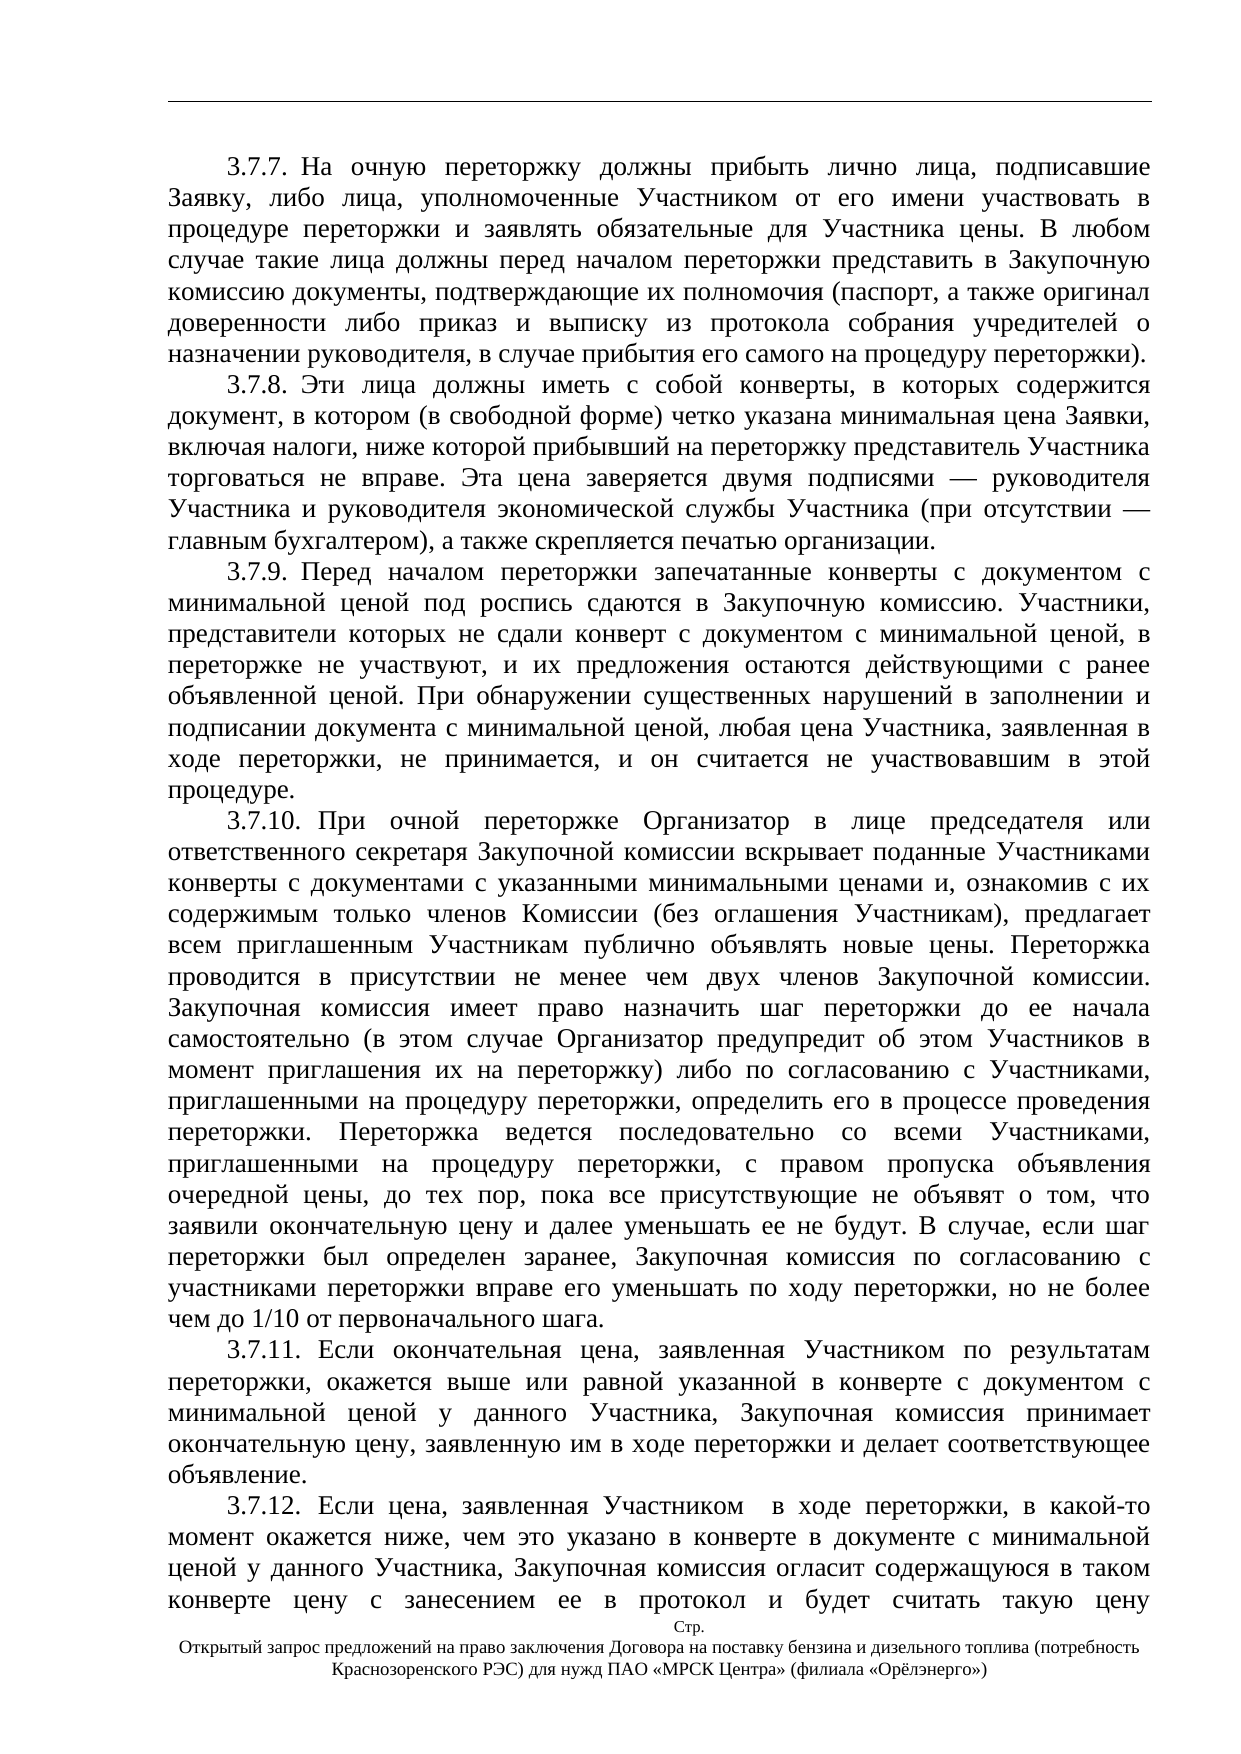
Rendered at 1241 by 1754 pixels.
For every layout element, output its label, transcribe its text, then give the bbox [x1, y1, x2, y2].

list Эти лица должны иметь с собой конверты, в которых содержится документ, в котором (в свободной форме) четко указана минимальная цена Заявки, включая налоги, ниже которой прибывший на переторжку представитель Участника торговаться не вправе. Эта цена заверяется двумя подписями — руководителя Участника и руководителя экономической службы Участника (при отсутствии — главным бухгалтером), а также скрепляется печатью организации. [168, 368, 1152, 555]
list При очной переторжке Организатор в лице председателя или ответственного секретаря Закупочной комиссии вскрывает поданные Участниками конверты с документами с указанными минимальными ценами и, ознакомив с их содержимым только членов Комиссии (без оглашения Участникам), предлагает всем приглашенным Участникам публично объявлять новые цены. Переторжка проводится в присутствии не менее чем двух членов Закупочной комиссии. Закупочная комиссия имеет право назначить шаг переторжки до ее начала самостоятельно (в этом случае Организатор предупредит об этом Участников в момент приглашения их на переторжку) либо по согласованию с Участниками, приглашенными на процедуру переторжки, определить его в процессе проведения переторжки. Переторжка ведется последовательно со всеми Участниками, приглашенными на процедуру переторжки, с правом пропуска объявления очередной цены, до тех пор, пока все присутствующие не объявят о том, что заявили окончательную цену и далее уменьшать ее не будут. В случае, если шаг переторжки был определен заранее, Закупочная комиссия по согласованию с участниками переторжки вправе его уменьшать по ходу переторжки, но не более чем до 1/10 от первоначального шага. [168, 804, 1152, 1333]
list Перед началом переторжки запечатанные конверты с документом с минимальной ценой под роспись сдаются в Закупочную комиссию. Участники, представители которых не сдали конверт с документом с минимальной ценой, в переторжке не участвуют, и их предложения остаются действующими с ранее объявленной ценой. При обнаружении существенных нарушений в заполнении и подписании документа с минимальной ценой, любая цена Участника, заявленная в ходе переторжки, не принимается, и он считается не участвовавшим в этой процедуре. [168, 555, 1152, 804]
list На очную переторжку должны прибыть лично лица, подписавшие Заявку, либо лица, уполномоченные Участником от его имени участвовать в процедуре переторжки и заявлять обязательные для Участника цены. В любом случае такие лица должны перед началом переторжки представить в Закупочную комиссию документы, подтверждающие их полномочия (паспорт, а также оригинал доверенности либо приказ и выписку из протокола собрания учредителей о назначении руководителя, в случае прибытия его самого на процедуру переторжки). [168, 150, 1152, 368]
list Если окончательная цена, заявленная Участником по результатам переторжки, окажется выше или равной указанной в конверте с документом с минимальной ценой у данного Участника, Закупочная комиссия принимает окончательную цену, заявленную им в ходе переторжки и делает соответствующее объявление. [168, 1333, 1152, 1489]
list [168, 1489, 1152, 1614]
